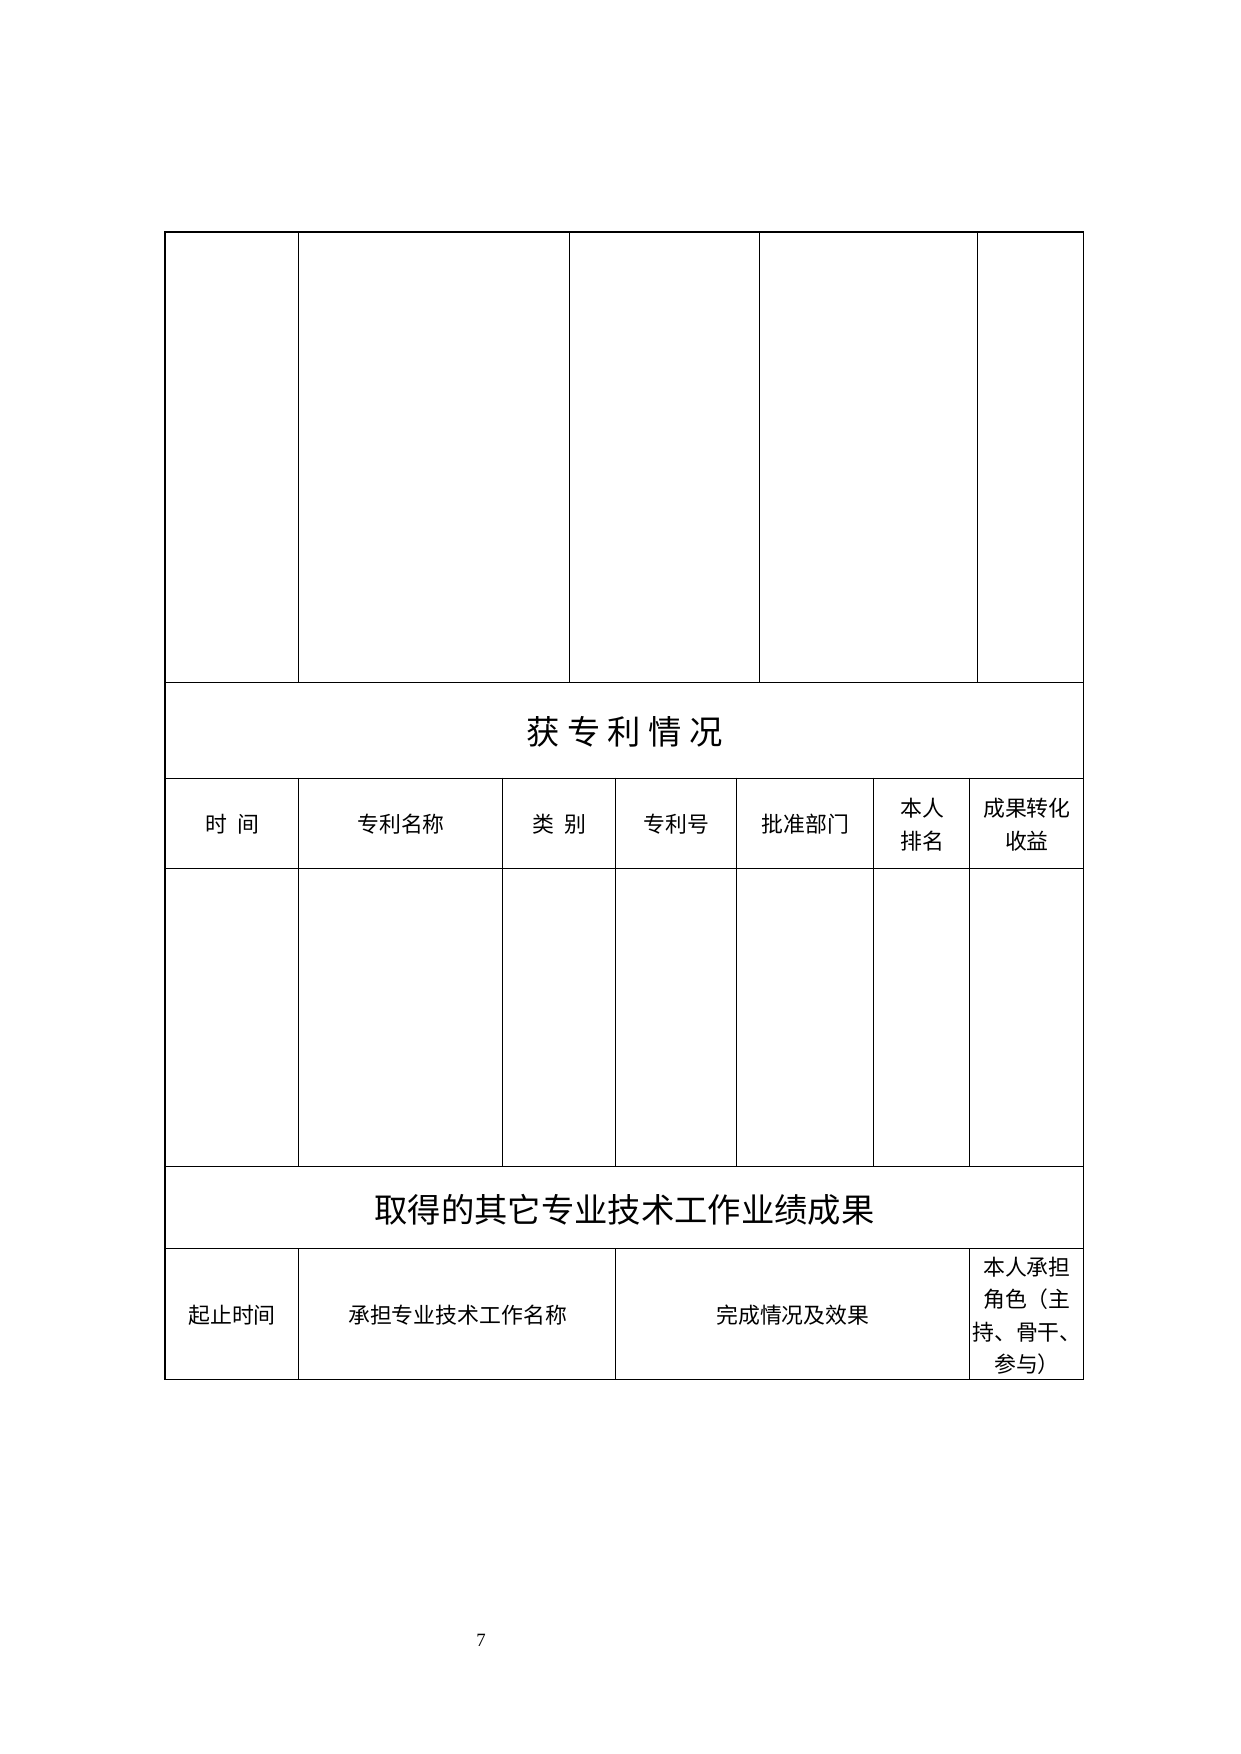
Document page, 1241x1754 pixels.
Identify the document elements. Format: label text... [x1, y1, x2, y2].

table_cell [299, 869, 502, 1166]
table_cell [616, 869, 736, 1166]
table_cell 时 间 [166, 779, 298, 868]
table_cell 专利名称 [299, 779, 502, 868]
table_cell 专利号 [616, 779, 736, 868]
table_cell 起止时间 [166, 1249, 298, 1379]
table_cell 成果转化 收益 [970, 779, 1083, 868]
table_cell [760, 233, 977, 682]
table_cell 承担专业技术工作名称 [299, 1249, 615, 1379]
table_cell 取得的其它专业技术工作业绩成果 [166, 1167, 1083, 1248]
table_cell [978, 233, 1083, 682]
table_cell [970, 869, 1083, 1166]
table_cell [166, 233, 298, 682]
table_cell 完成情况及效果 [616, 1249, 969, 1379]
table_cell [874, 869, 969, 1166]
table_cell [570, 233, 759, 682]
table_cell 批准部门 [737, 779, 873, 868]
table_cell 本人承担 角色（主持、骨干、参与） [970, 1249, 1083, 1379]
table_cell [166, 869, 298, 1166]
table_cell 类 别 [503, 779, 615, 868]
table_cell [737, 869, 873, 1166]
table_cell 获 专 利 情 况 [166, 683, 1083, 778]
table_cell [503, 869, 615, 1166]
table_cell 本人 排名 [874, 779, 969, 868]
table_cell [299, 233, 569, 682]
